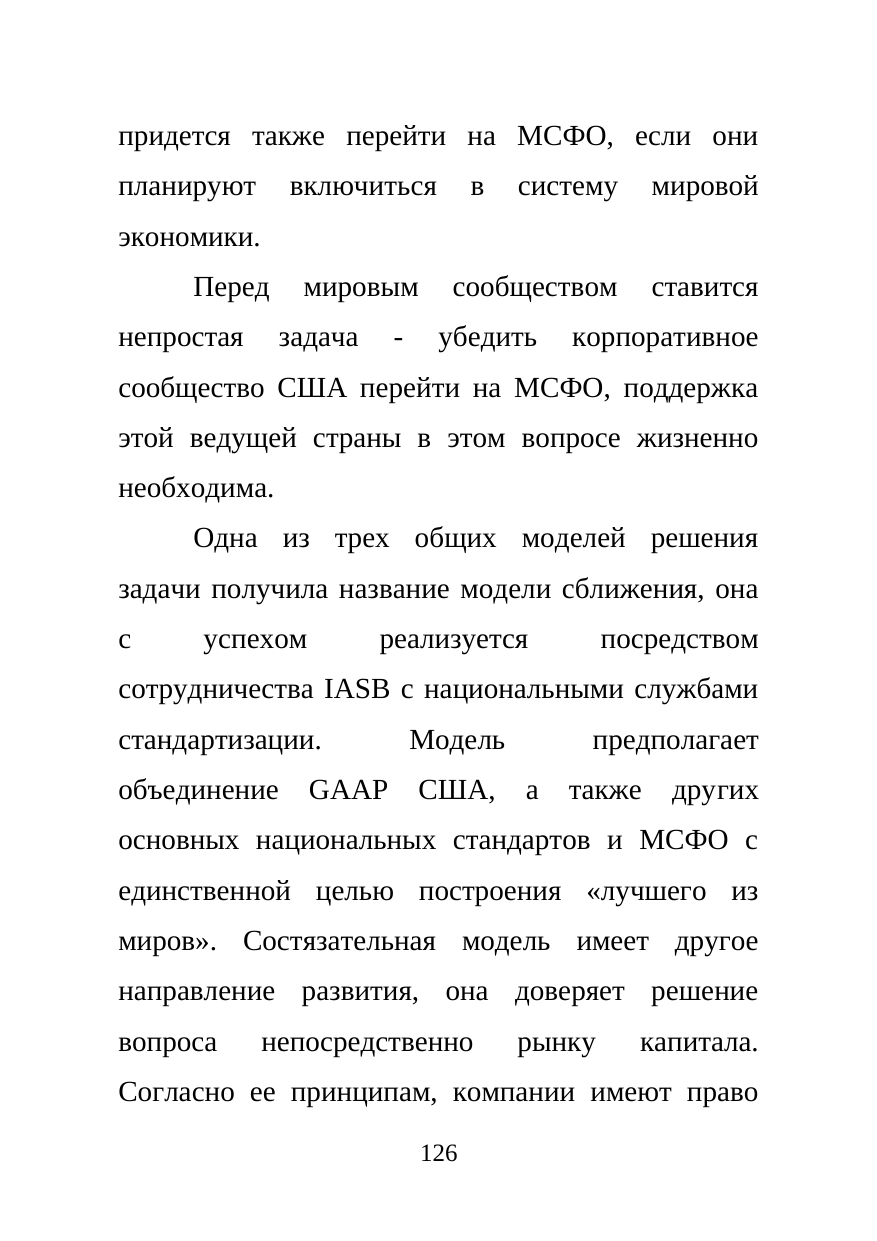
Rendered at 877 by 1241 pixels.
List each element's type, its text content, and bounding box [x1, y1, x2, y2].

text Перед мировым сообществом ставится непростая задача - убедить корпоративное сообщество США перейти на МСФО, поддержка этой ведущей страны в этом вопросе жизненно необходима. [118, 269, 759, 504]
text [118, 521, 759, 1108]
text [118, 118, 759, 252]
